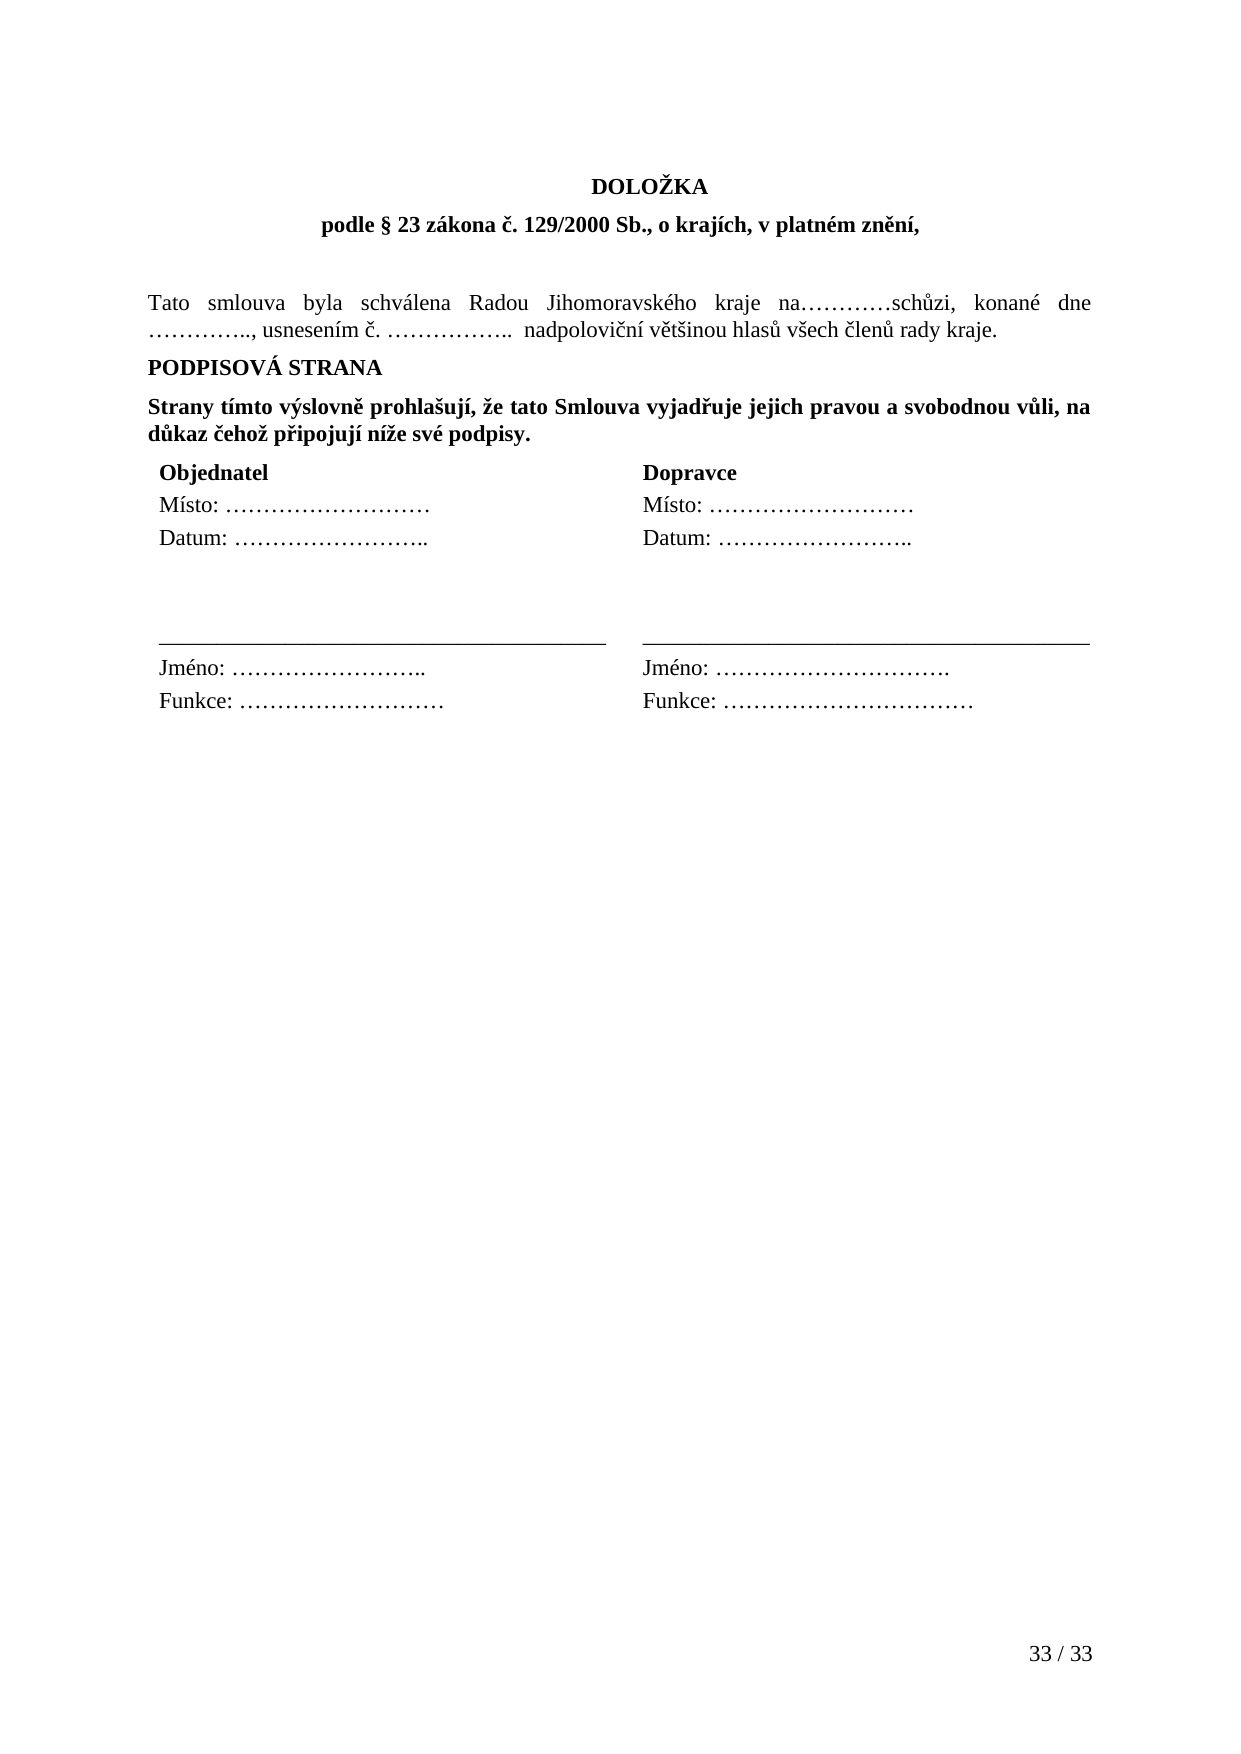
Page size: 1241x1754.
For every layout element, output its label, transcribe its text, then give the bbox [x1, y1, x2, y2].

table_cell Jméno: …………………………. Funkce: …………………………… [631, 654, 1119, 719]
table_cell Místo: ……………………… Datum: …………………….. [148, 491, 631, 556]
table_header Objednatel [148, 459, 631, 491]
table_cell Místo: ……………………… Datum: …………………….. [631, 491, 1119, 556]
table_cell Jméno: …………………….. Funkce: ……………………… [148, 654, 631, 719]
text Strany tímto výslovně prohlašují, že tato Smlouva vyjadřuje jejich pravou a svobodnou vůli, na důkaz čehož připojují níže své podpisy. [148, 393, 1092, 446]
table_cell _______________________________________ [148, 556, 631, 654]
subtitle Doložka [207, 173, 1092, 199]
text PODPISOVÁ STRANA [148, 354, 1092, 381]
table_header Dopravce [631, 459, 1119, 491]
text Tato smlouva byla schválena Radou Jihomoravského kraje na…………schůzi, konané dne ………….., usnesením č. …………….. nadpoloviční většinou hlasů všech členů rady kraje. [148, 289, 1092, 342]
table_cell _______________________________________ [631, 556, 1119, 654]
text podle § 23 zákona č. 129/2000 Sb., o krajích, v platném znění, [148, 212, 1092, 238]
